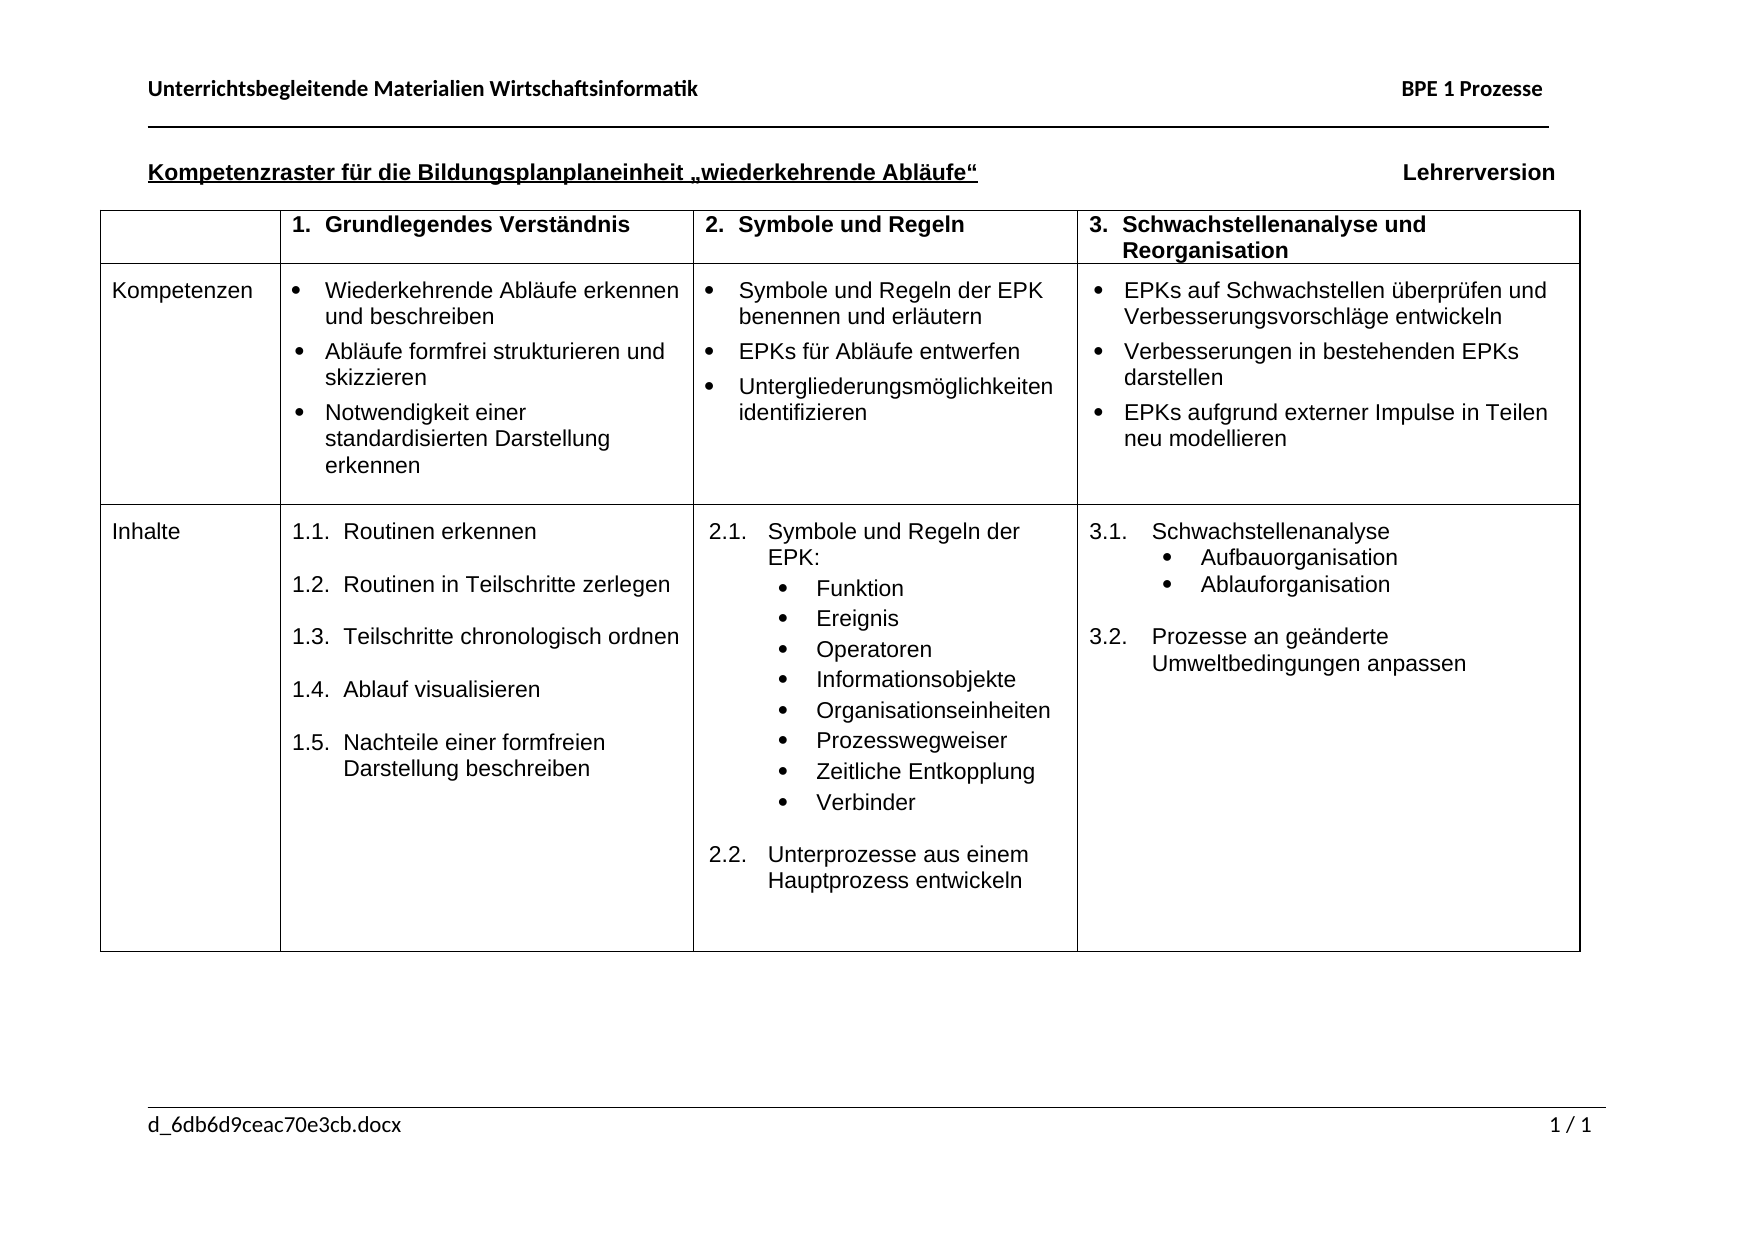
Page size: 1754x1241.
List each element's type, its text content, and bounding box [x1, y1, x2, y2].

table_cell Routinen erkennen Routinen in Teilschritte zerlegen Teilschritte chronologisch ordnen Ablauf visualisieren Nachteile einer formfreien Darstellung beschreiben [281, 505, 693, 951]
table_cell Symbole und Regeln der EPK: Funktion Ereignis Operatoren Informationsobjekte Organisationseinheiten Prozesswegweiser Zeitliche Entkopplung Verbinder Unterprozesse aus einem Hauptprozess entwickeln [694, 505, 1077, 951]
table_cell Schwachstellenanalyse Aufbauorganisation Ablauforganisation Prozesse an geänderte Umweltbedingungen anpassen [1078, 505, 1579, 951]
table_cell EPKs auf Schwachstellen überprüfen und Verbesserungsvorschläge entwickeln Verbesserungen in bestehenden EPKs darstellen EPKs aufgrund externer Impulse in Teilen neu modellieren [1078, 264, 1579, 504]
table_header Symbole und Regeln [694, 211, 1077, 263]
table_header Grundlegendes Verständnis [281, 211, 693, 263]
table_header Schwachstellenanalyse und Reorganisation [1078, 211, 1579, 263]
table_cell Symbole und Regeln der EPK benennen und erläutern EPKs für Abläufe entwerfen Untergliederungsmöglichkeiten identifizieren [694, 264, 1077, 504]
table_cell Wiederkehrende Abläufe erkennen und beschreiben Abläufe formfrei strukturieren und skizzieren Notwendigkeit einer standardisierten Darstellung erkennen [281, 264, 693, 504]
table_header [101, 211, 280, 263]
table_cell Inhalte [101, 505, 280, 951]
text Kompetenzraster für die Bildungsplanplaneinheit „wiederkehrende Abläufe“ Lehrerversion [148, 158, 1606, 185]
table_cell Kompetenzen [101, 264, 280, 504]
